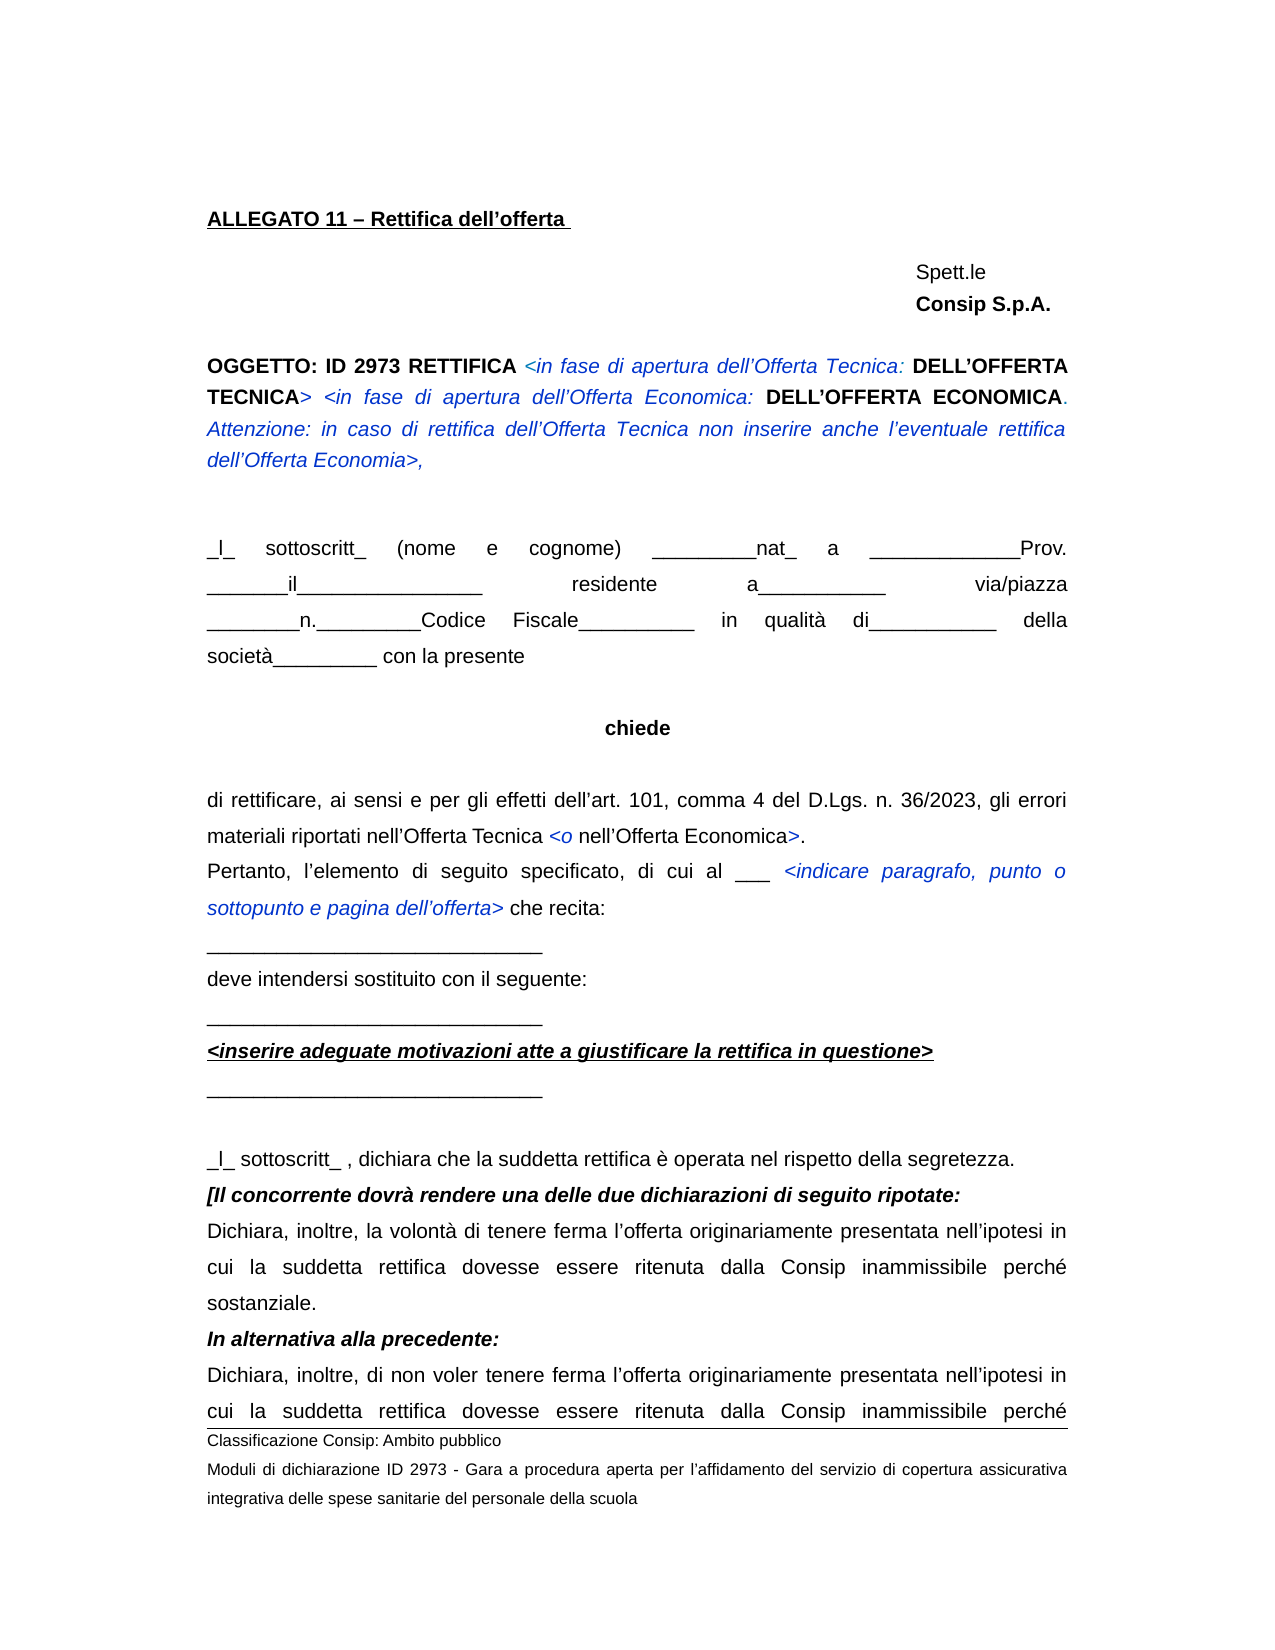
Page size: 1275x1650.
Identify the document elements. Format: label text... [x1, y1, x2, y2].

text chiede [207, 716, 1068, 739]
text _____________________________ [207, 1075, 1068, 1099]
text [Il concorrente dovrà rendere una delle due dichiarazioni di seguito ripotate: [207, 1183, 1068, 1207]
text Dichiara, inoltre, la volontà di tenere ferma l’offerta originariamente presentata nell’ipotesi in cui la suddetta rettifica dovesse essere ritenuta dalla Consip inammissibile perché sostanziale. [207, 1219, 1068, 1314]
text Oggetto: ID 2973 Rettifica <in fase di apertura dell’Offerta Tecnica: dell’Offerta Tecnica> <in fase di apertura dell’Offerta Economica: dell’Offerta ECONOMICA. Attenzione: in caso di rettifica dell’Offerta Tecnica non inserire anche l’eventuale rettifica dell’Offerta Economia>, [207, 348, 1068, 473]
text Pertanto, l’elemento di seguito specificato, di cui al ___ <indicare paragrafo, punto o sottopunto e pagina dell’offerta> che recita: [207, 859, 1068, 919]
text _l_ sottoscritt_ , dichiara che la suddetta rettifica è operata nel rispetto della segretezza. [207, 1147, 1068, 1171]
text _____________________________ [207, 931, 1068, 955]
text di rettificare, ai sensi e per gli effetti dell’art. 101, comma 4 del D.Lgs. n. 36/2023, gli errori materiali riportati nell’Offerta Tecnica <o nell’Offerta Economica>. [207, 787, 1068, 847]
text Consip S.p.A. [916, 286, 1068, 317]
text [207, 1362, 1068, 1422]
text In alternativa alla precedente: [207, 1327, 1068, 1351]
text _____________________________ [207, 1003, 1068, 1027]
text ALLEGATO 11 – Rettifica dell’offerta [207, 207, 1068, 231]
text deve intendersi sostituito con il seguente: [207, 967, 1068, 991]
text Spett.le [916, 255, 1068, 286]
text <inserire adeguate motivazioni atte a giustificare la rettifica in questione> [207, 1039, 1068, 1063]
text _l_ sottoscritt_ (nome e cognome) _________nat_ a _____________Prov. _______il________________ residente a___________ via/piazza ________n._________Codice Fiscale__________ in qualità di___________ della società_________ con la presente [207, 536, 1068, 668]
